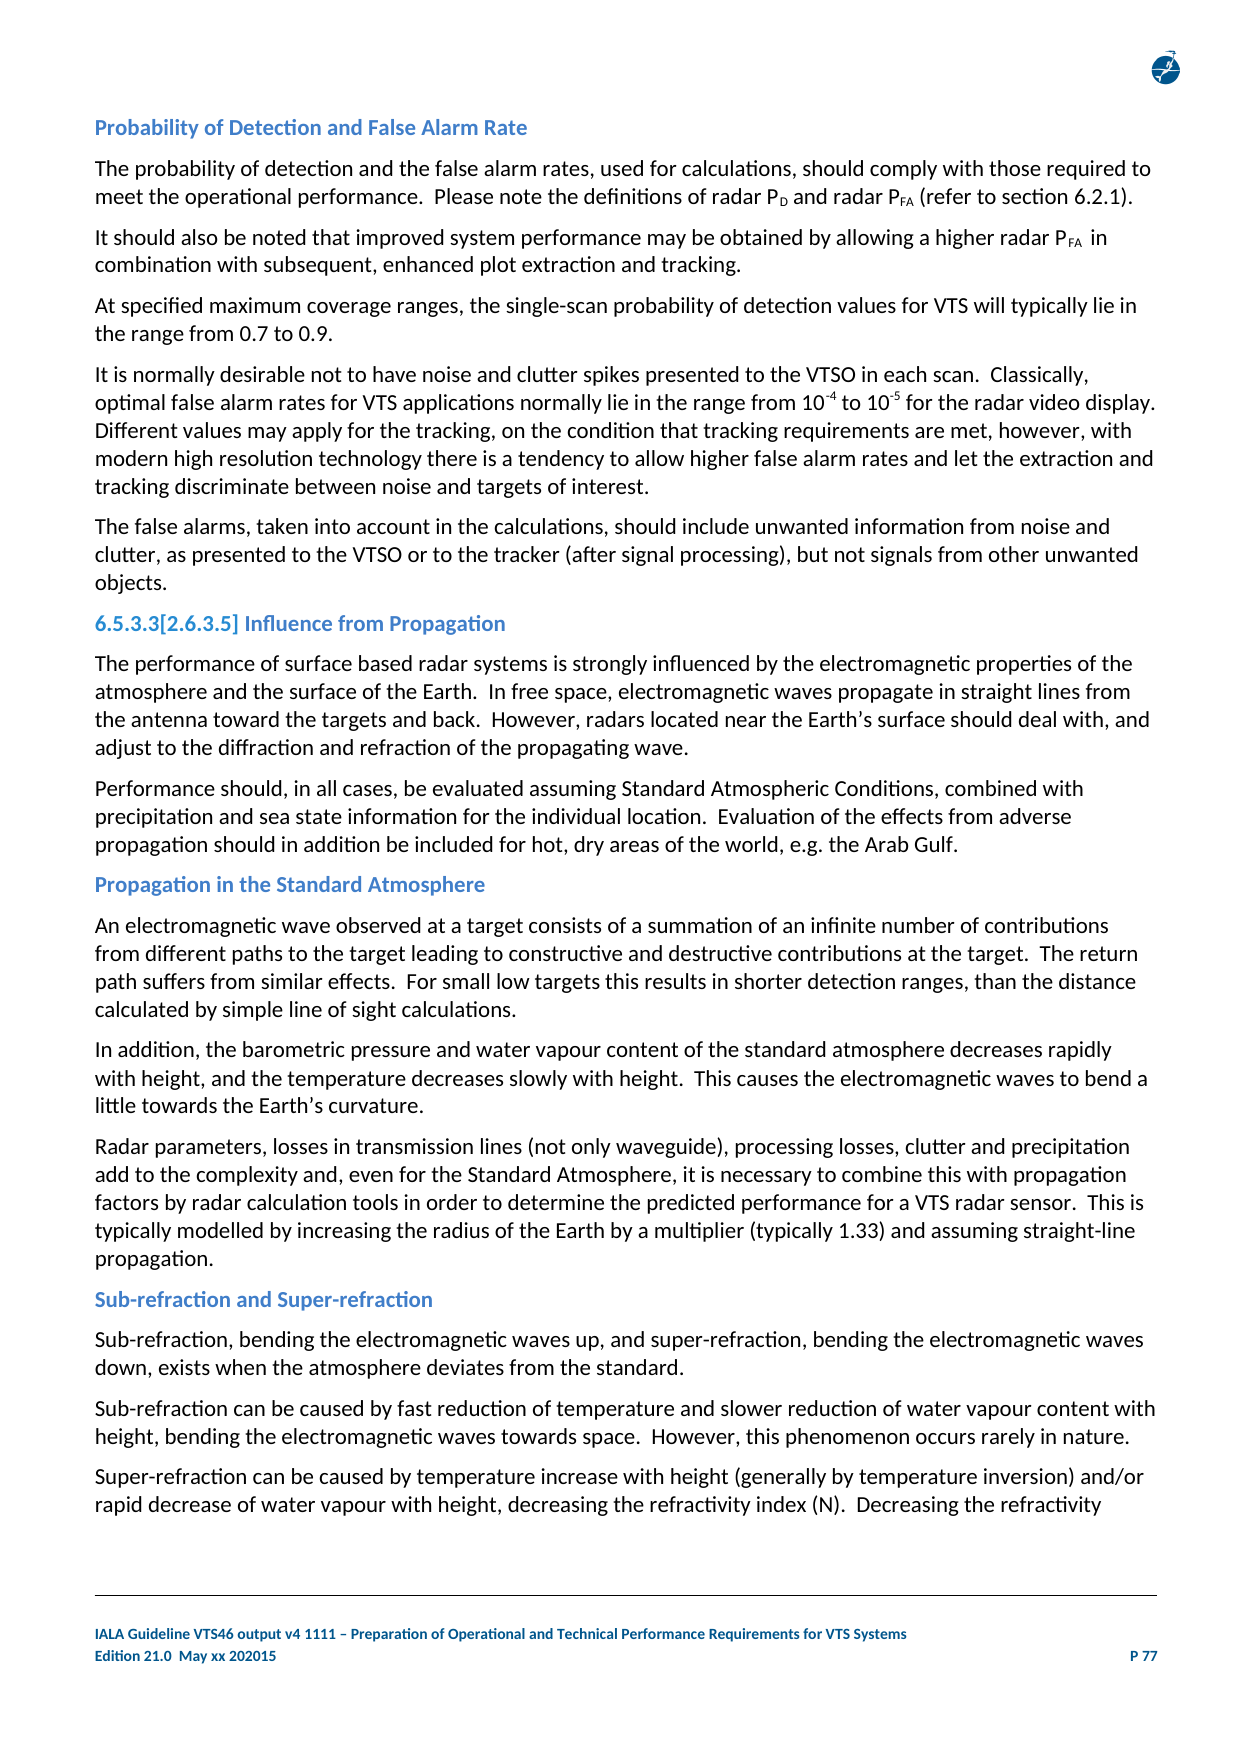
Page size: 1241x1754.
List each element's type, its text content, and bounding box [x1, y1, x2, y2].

text Sub-refraction can be caused by fast reduction of temperature and slower reduction of water vapour content with height, bending the electromagnetic waves towards space. However, this phenomenon occurs rarely in nature. [94, 1394, 1157, 1450]
text The performance of surface based radar systems is strongly influenced by the electromagnetic properties of the atmosphere and the surface of the Earth. In free space, electromagnetic waves propagate in straight lines from the antenna toward the targets and back. However, radars located near the Earth’s surface should deal with, and adjust to the diffraction and refraction of the propagating wave. [94, 649, 1157, 761]
text It is normally desirable not to have noise and clutter spikes presented to the VTSO in each scan. Classically, optimal false alarm rates for VTS applications normally lie in the range from 10-4 to 10-5 for the radar video display. Different values may apply for the tracking, on the condition that tracking requirements are met, however, with modern high resolution technology there is a tendency to allow higher false alarm rates and let the extraction and tracking discriminate between noise and targets of interest. [94, 360, 1157, 500]
text In addition, the barometric pressure and water vapour content of the standard atmosphere decreases rapidly with height, and the temperature decreases slowly with height. This causes the electromagnetic waves to bend a little towards the Earth’s curvature. [94, 1036, 1157, 1120]
text An electromagnetic wave observed at a target consists of a summation of an infinite number of contributions from different paths to the target leading to constructive and destructive contributions at the target. The return path suffers from similar effects. For small low targets this results in shorter detection ranges, than the distance calculated by simple line of sight calculations. [94, 911, 1157, 1023]
text It should also be noted that improved system performance may be obtained by allowing a higher radar PFA in combination with subsequent, enhanced plot extraction and tracking. [94, 223, 1157, 279]
picture [1120, 0, 1239, 119]
text At specified maximum coverage ranges, the single-scan probability of detection values for VTS will typically lie in the range from 0.7 to 0.9. [94, 291, 1157, 347]
subtitle Influence from Propagation [94, 609, 1157, 637]
text The false alarms, taken into account in the calculations, should include unwanted information from noise and clutter, as presented to the VTSO or to the tracker (after signal processing), but not signals from other unwanted objects. [94, 512, 1157, 596]
text Sub-refraction, bending the electromagnetic waves up, and super-refraction, bending the electromagnetic waves down, exists when the atmosphere deviates from the standard. [94, 1325, 1157, 1381]
text Propagation in the Standard Atmosphere [94, 871, 1157, 898]
text Radar parameters, losses in transmission lines (not only waveguide), processing losses, clutter and precipitation add to the complexity and, even for the Standard Atmosphere, it is necessary to combine this with propagation factors by radar calculation tools in order to determine the predicted performance for a VTS radar sensor. This is typically modelled by increasing the radius of the Earth by a multiplier (typically 1.33) and assuming straight-line propagation. [94, 1132, 1157, 1272]
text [94, 1462, 1157, 1518]
text The probability of detection and the false alarm rates, used for calculations, should comply with those required to meet the operational performance. Please note the definitions of radar PD and radar PFA (refer to section 2.2.1). [94, 154, 1157, 210]
text Sub-refraction and Super-refraction [94, 1285, 1157, 1313]
text Performance should, in all cases, be evaluated assuming Standard Atmospheric Conditions, combined with precipitation and sea state information for the individual location. Evaluation of the effects from adverse propagation should in addition be included for hot, dry areas of the world, e.g. the Arab Gulf. [94, 774, 1157, 858]
text Probability of Detection and False Alarm Rate [94, 113, 1157, 142]
